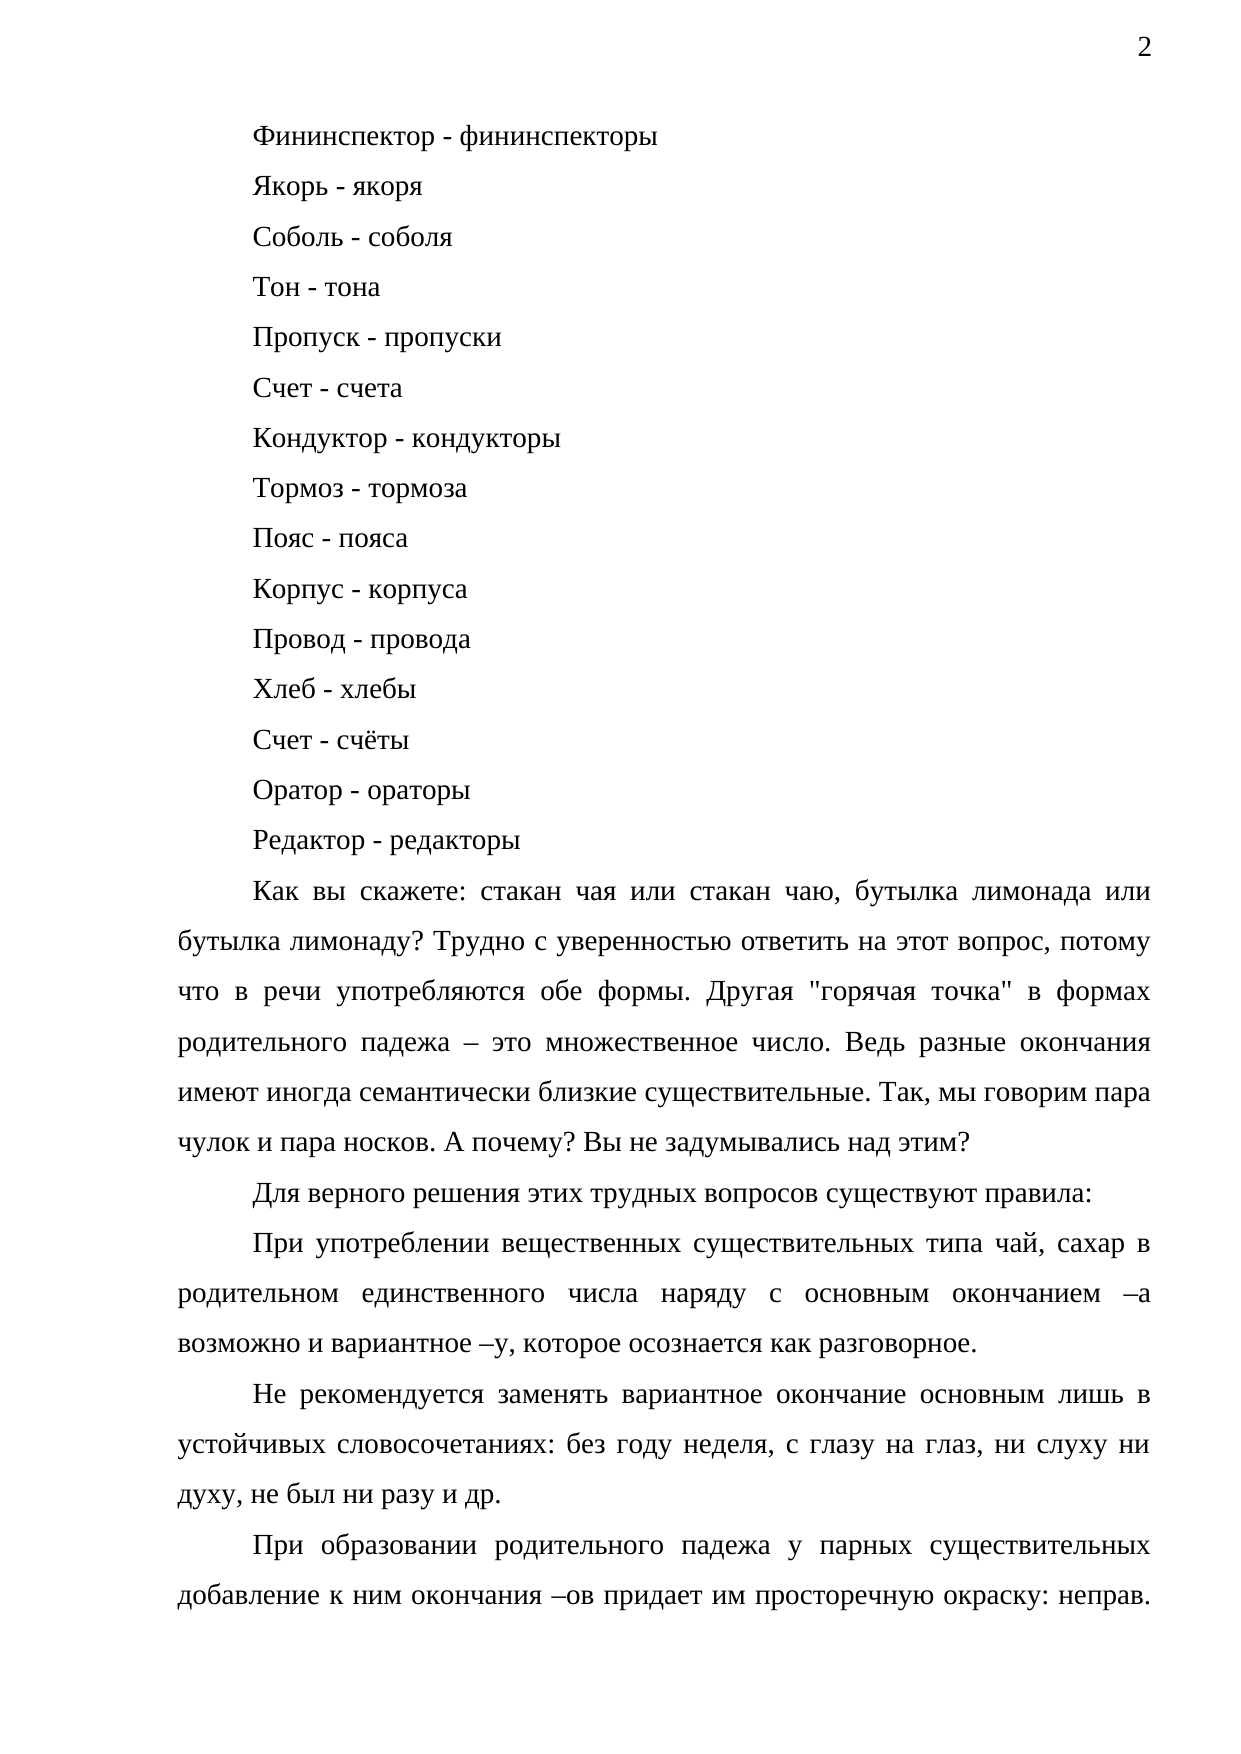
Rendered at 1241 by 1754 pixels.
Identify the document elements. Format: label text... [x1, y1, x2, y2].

text Тормоз - тормоза [177, 470, 1152, 504]
text Якорь - якоря [177, 168, 1152, 202]
text Редактор - редакторы [177, 822, 1152, 856]
text Не рекомендуется заменять вариантное окончание основным лишь в устойчивых словосочетаниях: без году неделя, с глазу на глаз, ни слуху ни духу, не был ни разу и др. [177, 1376, 1152, 1510]
text Как вы скажете: стакан чая или стакан чаю, бутылка лимонада или бутылка лимонаду? Трудно с уверенностью ответить на этот вопрос, потому что в речи употребляются обе формы. Другая "горячая точка" в формах родительного падежа – это множественное число. Ведь разные окончания имеют иногда семантически близкие существительные. Так, мы говорим пара чулок и пара носков. А почему? Вы не задумывались над этим? [177, 873, 1152, 1158]
text Провод - провода [177, 621, 1152, 655]
text Пропуск - пропуски [177, 319, 1152, 353]
text Пояс - пояса [177, 521, 1152, 554]
text Тон - тона [177, 269, 1152, 303]
text Кондуктор - кондукторы [177, 420, 1152, 453]
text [177, 1527, 1152, 1611]
text При употреблении вещественных существительных типа чай, сахар в родительном единственного числа наряду с основным окончанием –а возможно и вариантное –у, которое осознается как разговорное. [177, 1225, 1152, 1359]
text Счет - счета [177, 370, 1152, 403]
text Хлеб - хлебы [177, 672, 1152, 705]
text Соболь - соболя [177, 219, 1152, 252]
text Фининспектор - фининспекторы [177, 118, 1152, 152]
text Оратор - ораторы [177, 772, 1152, 806]
text Корпус - корпуса [177, 571, 1152, 604]
text Счет - счёты [177, 722, 1152, 755]
text Для верного решения этих трудных вопросов существуют правила: [177, 1175, 1152, 1208]
